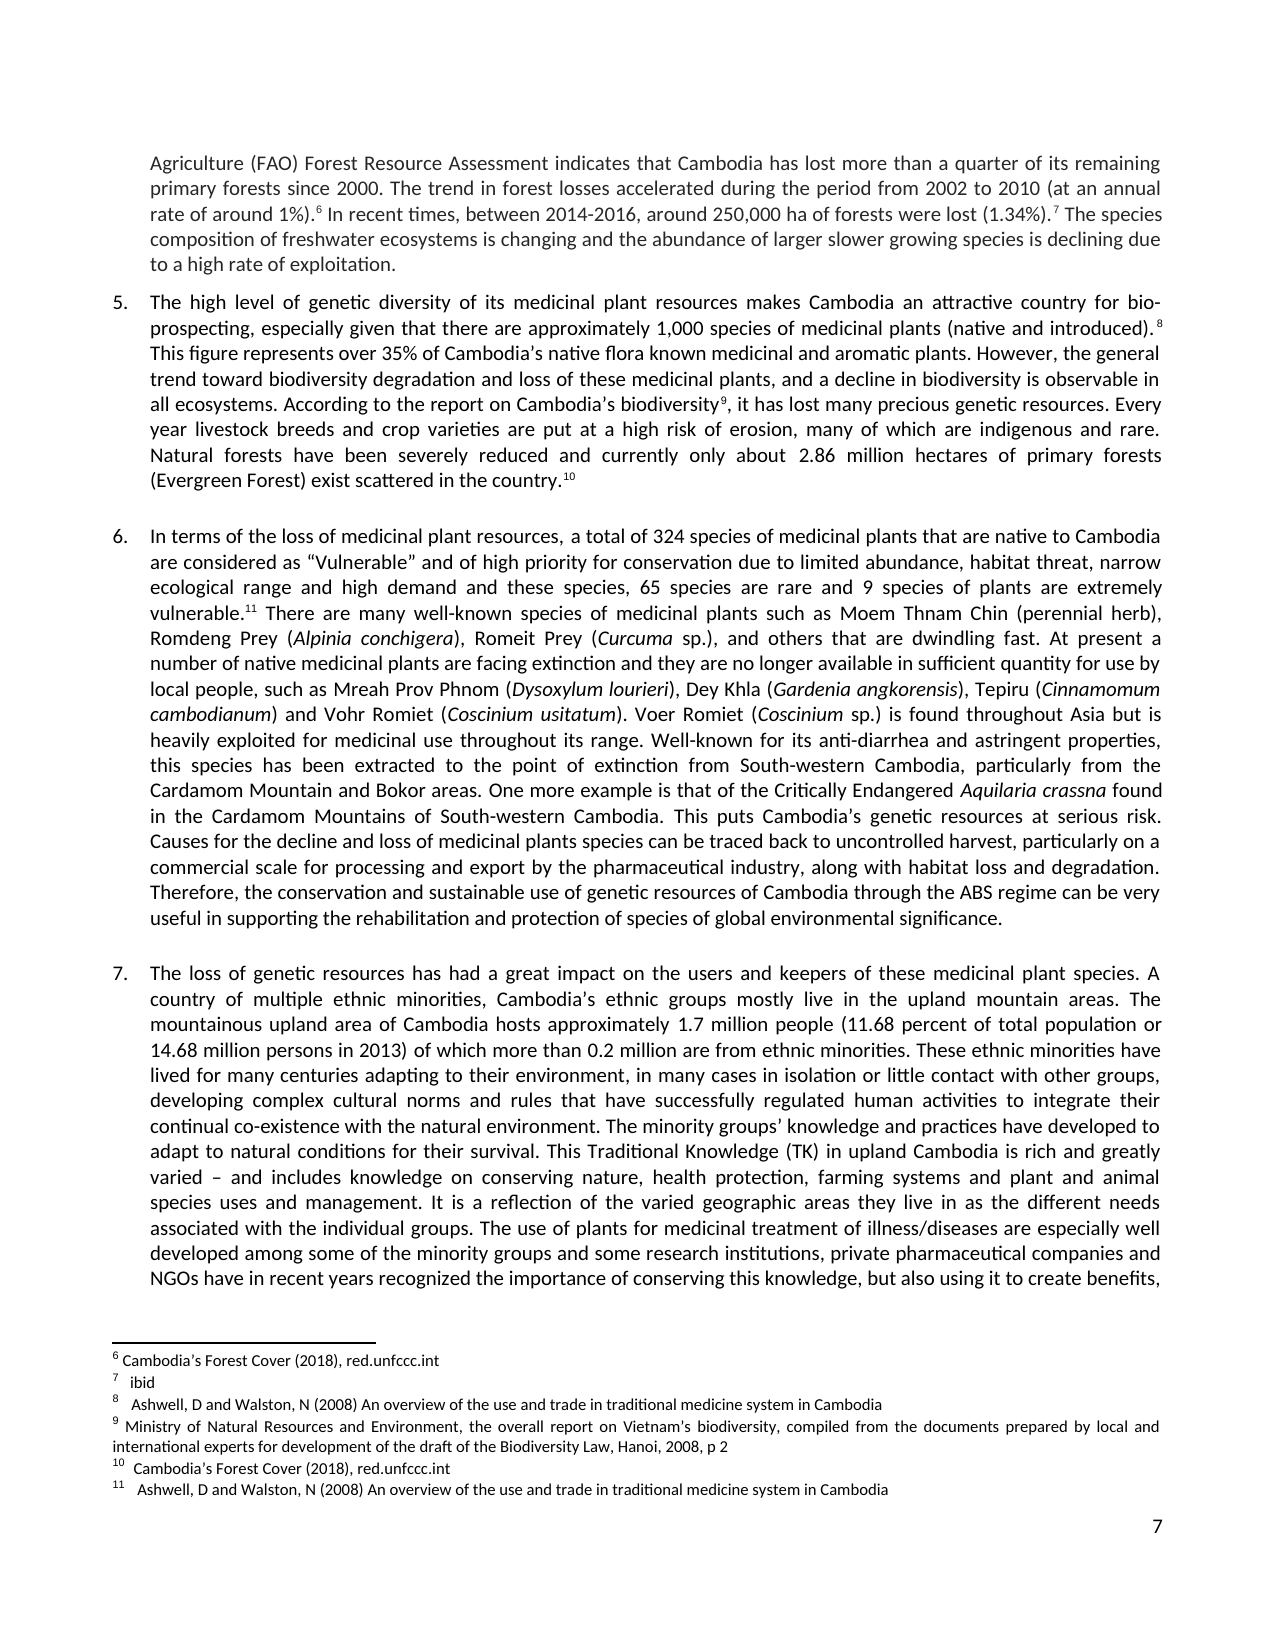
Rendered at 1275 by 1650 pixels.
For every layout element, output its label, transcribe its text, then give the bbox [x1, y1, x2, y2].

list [112, 961, 1162, 1291]
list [112, 150, 1162, 277]
list In terms of the loss of medicinal plant resources, a total of 324 species of medicinal plants that are native to Cambodia are considered as “Vulnerable” and of high priority for conservation due to limited abundance, habitat threat, narrow ecological range and high demand and these species, 65 species are rare and 9 species of plants are extremely vulnerable. There are many well-known species of medicinal plants such as Moem Thnam Chin (perennial herb), Romdeng Prey (Alpinia conchigera), Romeit Prey (Curcuma sp.), and others that are dwindling fast. At present a number of native medicinal plants are facing extinction and they are no longer available in sufficient quantity for use by local people, such as Mreah Prov Phnom (Dysoxylum lourieri), Dey Khla (Gardenia angkorensis), Tepiru (Cinnamomum cambodianum) and Vohr Romiet (Coscinium usitatum). Voer Romiet (Coscinium sp.) is found throughout Asia but is heavily exploited for medicinal use throughout its range. Well-known for its anti-diarrhea and astringent properties, this species has been extracted to the point of extinction from South-western Cambodia, particularly from the Cardamom Mountain and Bokor areas. One more example is that of the Critically Endangered Aquilaria crassna found in the Cardamom Mountains of South-western Cambodia. This puts Cambodia’s genetic resources at serious risk. Causes for the decline and loss of medicinal plants species can be traced back to uncontrolled harvest, particularly on a commercial scale for processing and export by the pharmaceutical industry, along with habitat loss and degradation. Therefore, the conservation and sustainable use of genetic resources of Cambodia through the ABS regime can be very useful in supporting the rehabilitation and protection of species of global environmental significance. [112, 523, 1162, 930]
list The high level of genetic diversity of its medicinal plant resources makes Cambodia an attractive country for bio-prospecting, especially given that there are approximately 1,000 species of medicinal plants (native and introduced). This figure represents over 35% of Cambodia’s native flora known medicinal and aromatic plants. However, the general trend toward biodiversity degradation and loss of these medicinal plants, and a decline in biodiversity is observable in all ecosystems. According to the report on Cambodia’s biodiversity, it has lost many precious genetic resources. Every year livestock breeds and crop varieties are put at a high risk of erosion, many of which are indigenous and rare. Natural forests have been severely reduced and currently only about 2.86 million hectares of primary forests (Evergreen Forest) exist scattered in the country. [112, 289, 1162, 493]
